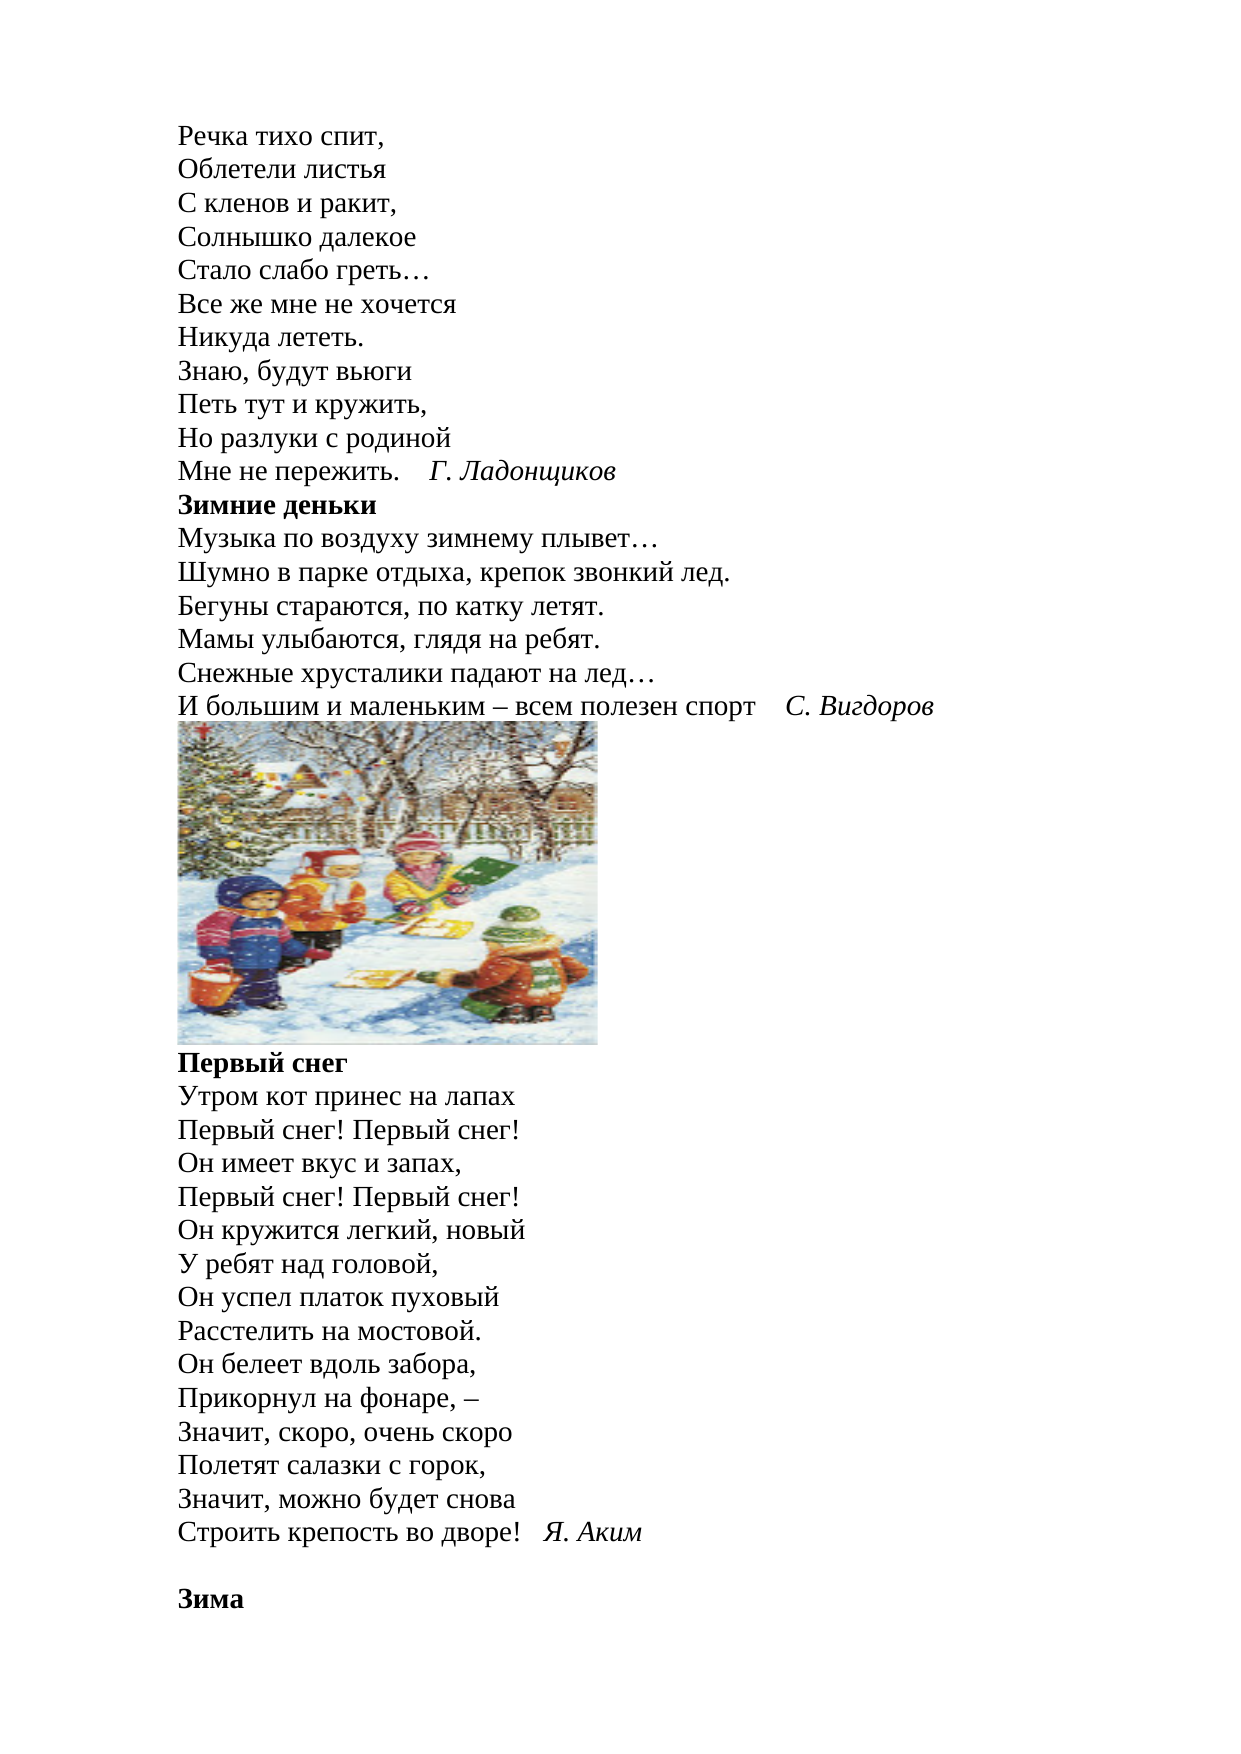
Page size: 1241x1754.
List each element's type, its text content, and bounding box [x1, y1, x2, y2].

list Он кружится легкий, новый [177, 1212, 1152, 1246]
list Никуда лететь. [177, 319, 1152, 353]
list Стало слабо греть… [177, 252, 1152, 286]
list Речка тихо спит, [177, 118, 1152, 152]
list Музыка по воздуху зимнему плывет… [177, 521, 1152, 554]
list Но разлуки с родиной [177, 420, 1152, 453]
list У ребят над головой, [177, 1246, 1152, 1279]
list Первый снег! Первый снег! [177, 1112, 1152, 1145]
list Солнышко далекое [177, 219, 1152, 252]
list С кленов и ракит, [177, 185, 1152, 219]
list Прикорнул на фонаре, – [177, 1380, 1152, 1414]
list Утром кот принес на лапах [177, 1078, 1152, 1112]
picture [177, 721, 598, 1045]
list Снежные хрусталики падают на лед… [177, 655, 1152, 688]
list Он успел платок пуховый [177, 1279, 1152, 1313]
list Значит, можно будет снова [177, 1481, 1152, 1514]
list Шумно в парке отдыха, крепок звонкий лед. [177, 554, 1152, 588]
list Полетят салазки с горок, [177, 1447, 1152, 1481]
list Он белеет вдоль забора, [177, 1347, 1152, 1380]
list Зима [177, 1581, 1152, 1615]
list Первый снег [177, 1045, 1152, 1078]
list И большим и маленьким – всем полезен спорт С. Вигдоров [177, 688, 1152, 722]
list Он имеет вкус и запах, [177, 1145, 1152, 1179]
list Расстелить на мостовой. [177, 1313, 1152, 1347]
list Знаю, будут вьюги [177, 353, 1152, 386]
list Мамы улыбаются, глядя на ребят. [177, 621, 1152, 655]
list Зимние деньки [177, 487, 1152, 521]
list Мне не пережить. Г. Ладонщиков [177, 453, 1152, 487]
list Бегуны стараются, по катку летят. [177, 588, 1152, 621]
list Все же мне не хочется [177, 286, 1152, 319]
list Первый снег! Первый снег! [177, 1179, 1152, 1212]
list Строить крепость во дворе! Я. Аким [177, 1514, 1152, 1548]
list Петь тут и кружить, [177, 386, 1152, 420]
list Облетели листья [177, 152, 1152, 185]
list Значит, скоро, очень скоро [177, 1414, 1152, 1447]
